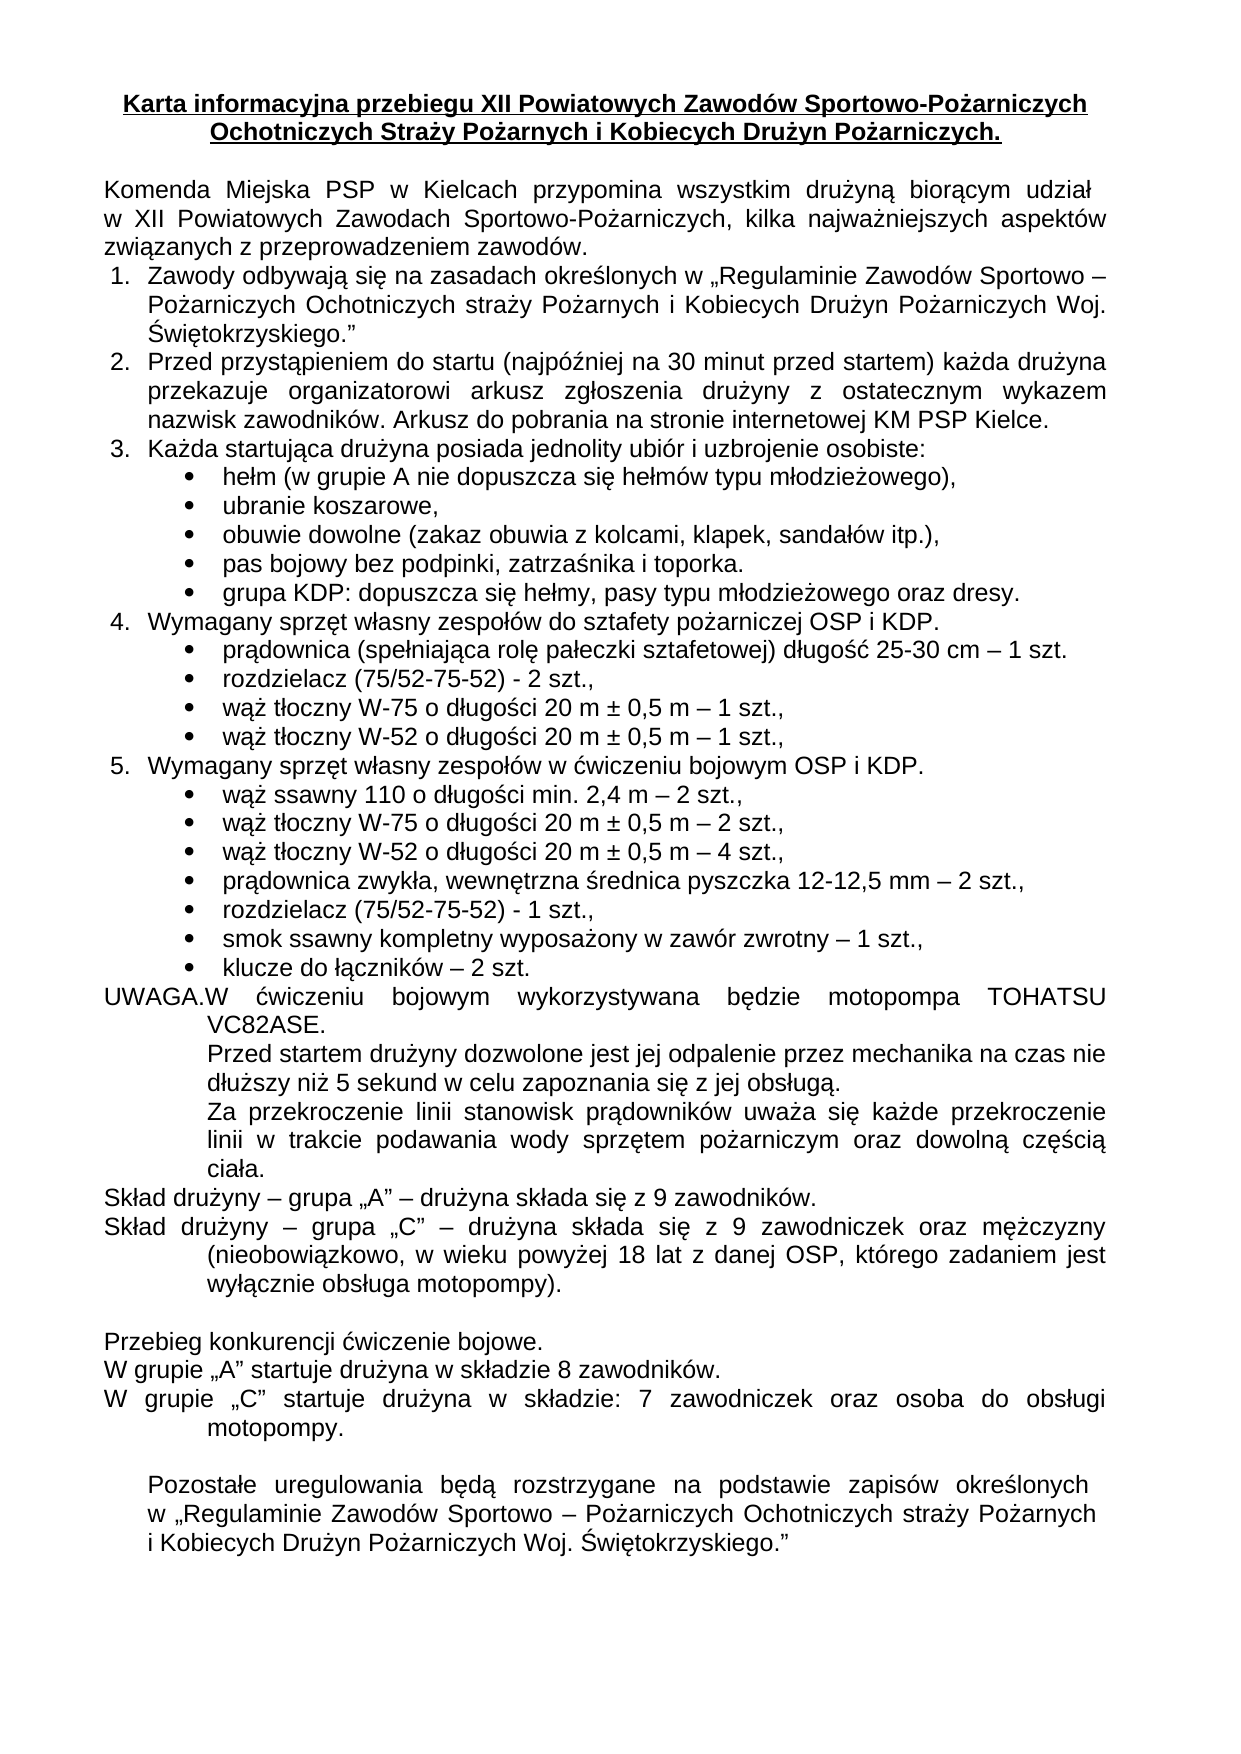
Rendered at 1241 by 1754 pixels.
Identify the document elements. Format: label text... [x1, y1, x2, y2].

list wąż tłoczny W-75 o długości 20 m ± 0,5 m – 1 szt., [185, 693, 1107, 722]
text Skład drużyny – grupa „C” – drużyna składa się z 9 zawodniczek oraz mężczyzny (nieobowiązkowo, w wieku powyżej 18 lat z danej OSP, którego zadaniem jest wyłącznie obsługa motopompy). [103, 1212, 1107, 1298]
text W grupie „A” startuje drużyna w składzie 8 zawodników. [103, 1355, 1107, 1384]
list prądownica (spełniająca rolę pałeczki sztafetowej) długość 25-30 cm – 1 szt. [185, 635, 1107, 664]
text Karta informacyjna przebiegu XII Powiatowych Zawodów Sportowo-Pożarniczych Ochotniczych Straży Pożarnych i Kobiecych Drużyn Pożarniczych. [103, 89, 1107, 146]
list ubranie koszarowe, [185, 491, 1107, 520]
list Wymagany sprzęt własny zespołów w ćwiczeniu bojowym OSP i KDP. [110, 751, 1107, 779]
list Zawody odbywają się na zasadach określonych w „Regulaminie Zawodów Sportowo – Pożarniczych Ochotniczych straży Pożarnych i Kobiecych Drużyn Pożarniczych Woj. Świętokrzyskiego.” [110, 261, 1107, 347]
text Skład drużyny – grupa „A” – drużyna składa się z 9 zawodników. [103, 1183, 1107, 1212]
list wąż tłoczny W-52 o długości 20 m ± 0,5 m – 1 szt., [185, 722, 1107, 751]
list wąż tłoczny W-75 o długości 20 m ± 0,5 m – 2 szt., [185, 808, 1107, 837]
list rozdzielacz (75/52-75-52) - 2 szt., [185, 664, 1107, 693]
text W grupie „C” startuje drużyna w składzie: 7 zawodniczek oraz osoba do obsługi motopompy. [103, 1384, 1107, 1442]
text Przebieg konkurencji ćwiczenie bojowe. [103, 1327, 1107, 1355]
text Komenda Miejska PSP w Kielcach przypomina wszystkim drużyną biorącym udział w XII Powiatowych Zawodach Sportowo-Pożarniczych, kilka najważniejszych aspektów związanych z przeprowadzeniem zawodów. [103, 175, 1107, 261]
list obuwie dowolne (zakaz obuwia z kolcami, klapek, sandałów itp.), [185, 520, 1107, 549]
list prądownica zwykła, wewnętrzna średnica pyszczka 12-12,5 mm – 2 szt., [185, 866, 1107, 895]
list Pozostałe uregulowania będą rozstrzygane na podstawie zapisów określonych w „Regulaminie Zawodów Sportowo – Pożarniczych Ochotniczych straży Pożarnych i Kobiecych Drużyn Pożarniczych Woj. Świętokrzyskiego.” [147, 1470, 1107, 1557]
list Wymagany sprzęt własny zespołów do sztafety pożarniczej OSP i KDP. [110, 607, 1107, 635]
list pas bojowy bez podpinki, zatrzaśnika i toporka. [185, 549, 1107, 578]
list smok ssawny kompletny wyposażony w zawór zwrotny – 1 szt., [185, 924, 1107, 953]
text UWAGA.W ćwiczeniu bojowym wykorzystywana będzie motopompa TOHATSU VC82ASE. Przed startem drużyny dozwolone jest jej odpalenie przez mechanika na czas nie dłuższy niż 5 sekund w celu zapoznania się z jej obsługą. [103, 982, 1107, 1097]
list hełm (w grupie A nie dopuszcza się hełmów typu młodzieżowego), [185, 462, 1107, 491]
text Za przekroczenie linii stanowisk prądowników uważa się każde przekroczenie linii w trakcie podawania wody sprzętem pożarniczym oraz dowolną częścią ciała. [103, 1097, 1107, 1183]
list Każda startująca drużyna posiada jednolity ubiór i uzbrojenie osobiste: [110, 434, 1107, 462]
list rozdzielacz (75/52-75-52) - 1 szt., [185, 895, 1107, 924]
list klucze do łączników – 2 szt. [185, 953, 1107, 982]
list wąż ssawny 110 o długości min. 2,4 m – 2 szt., [185, 779, 1107, 808]
list wąż tłoczny W-52 o długości 20 m ± 0,5 m – 4 szt., [185, 837, 1107, 866]
list Przed przystąpieniem do startu (najpóźniej na 30 minut przed startem) każda drużyna przekazuje organizatorowi arkusz zgłoszenia drużyny z ostatecznym wykazem nazwisk zawodników. Arkusz do pobrania na stronie internetowej KM PSP Kielce. [110, 347, 1107, 434]
list grupa KDP: dopuszcza się hełmy, pasy typu młodzieżowego oraz dresy. [185, 578, 1107, 607]
